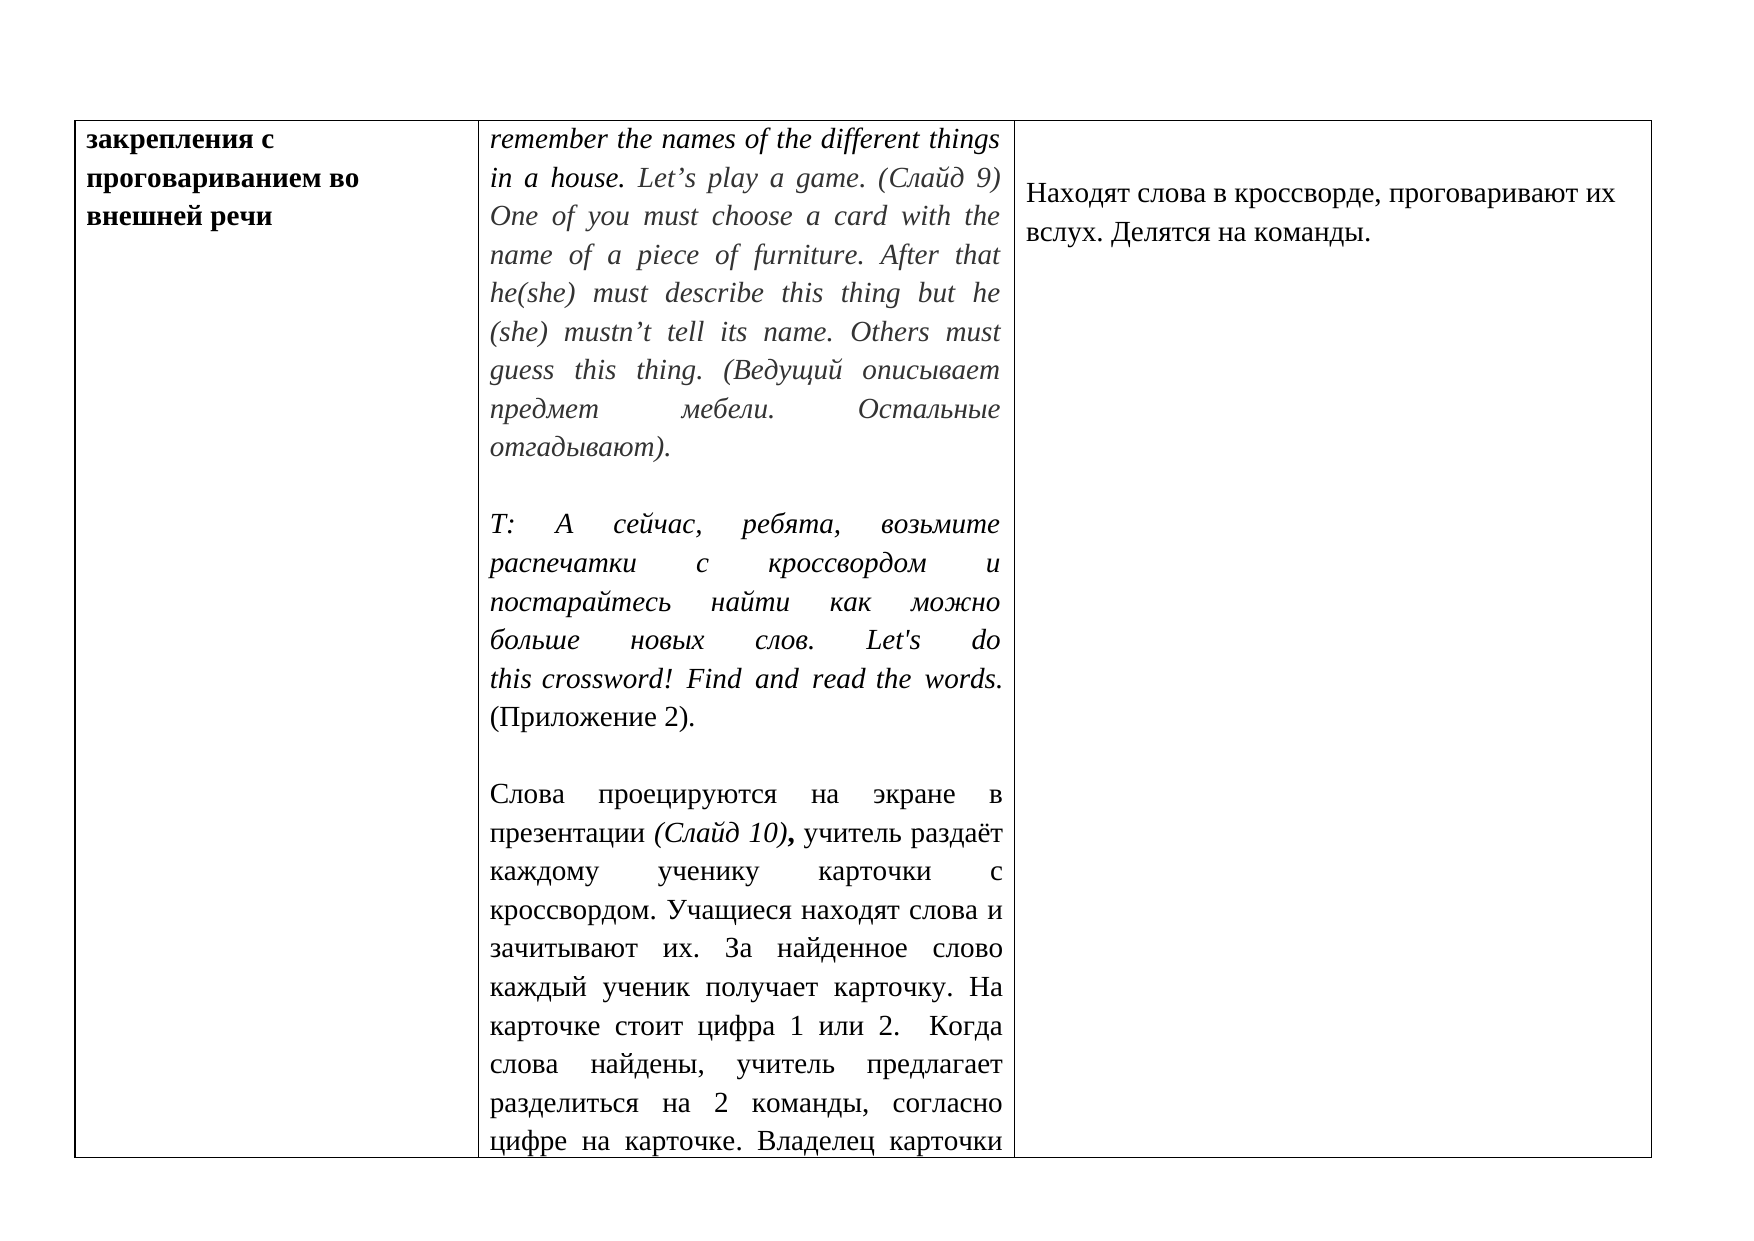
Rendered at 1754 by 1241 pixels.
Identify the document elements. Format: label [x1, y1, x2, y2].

table_cell [76, 121, 478, 1157]
table_cell [479, 121, 1014, 1157]
table_cell [1015, 121, 1651, 1157]
